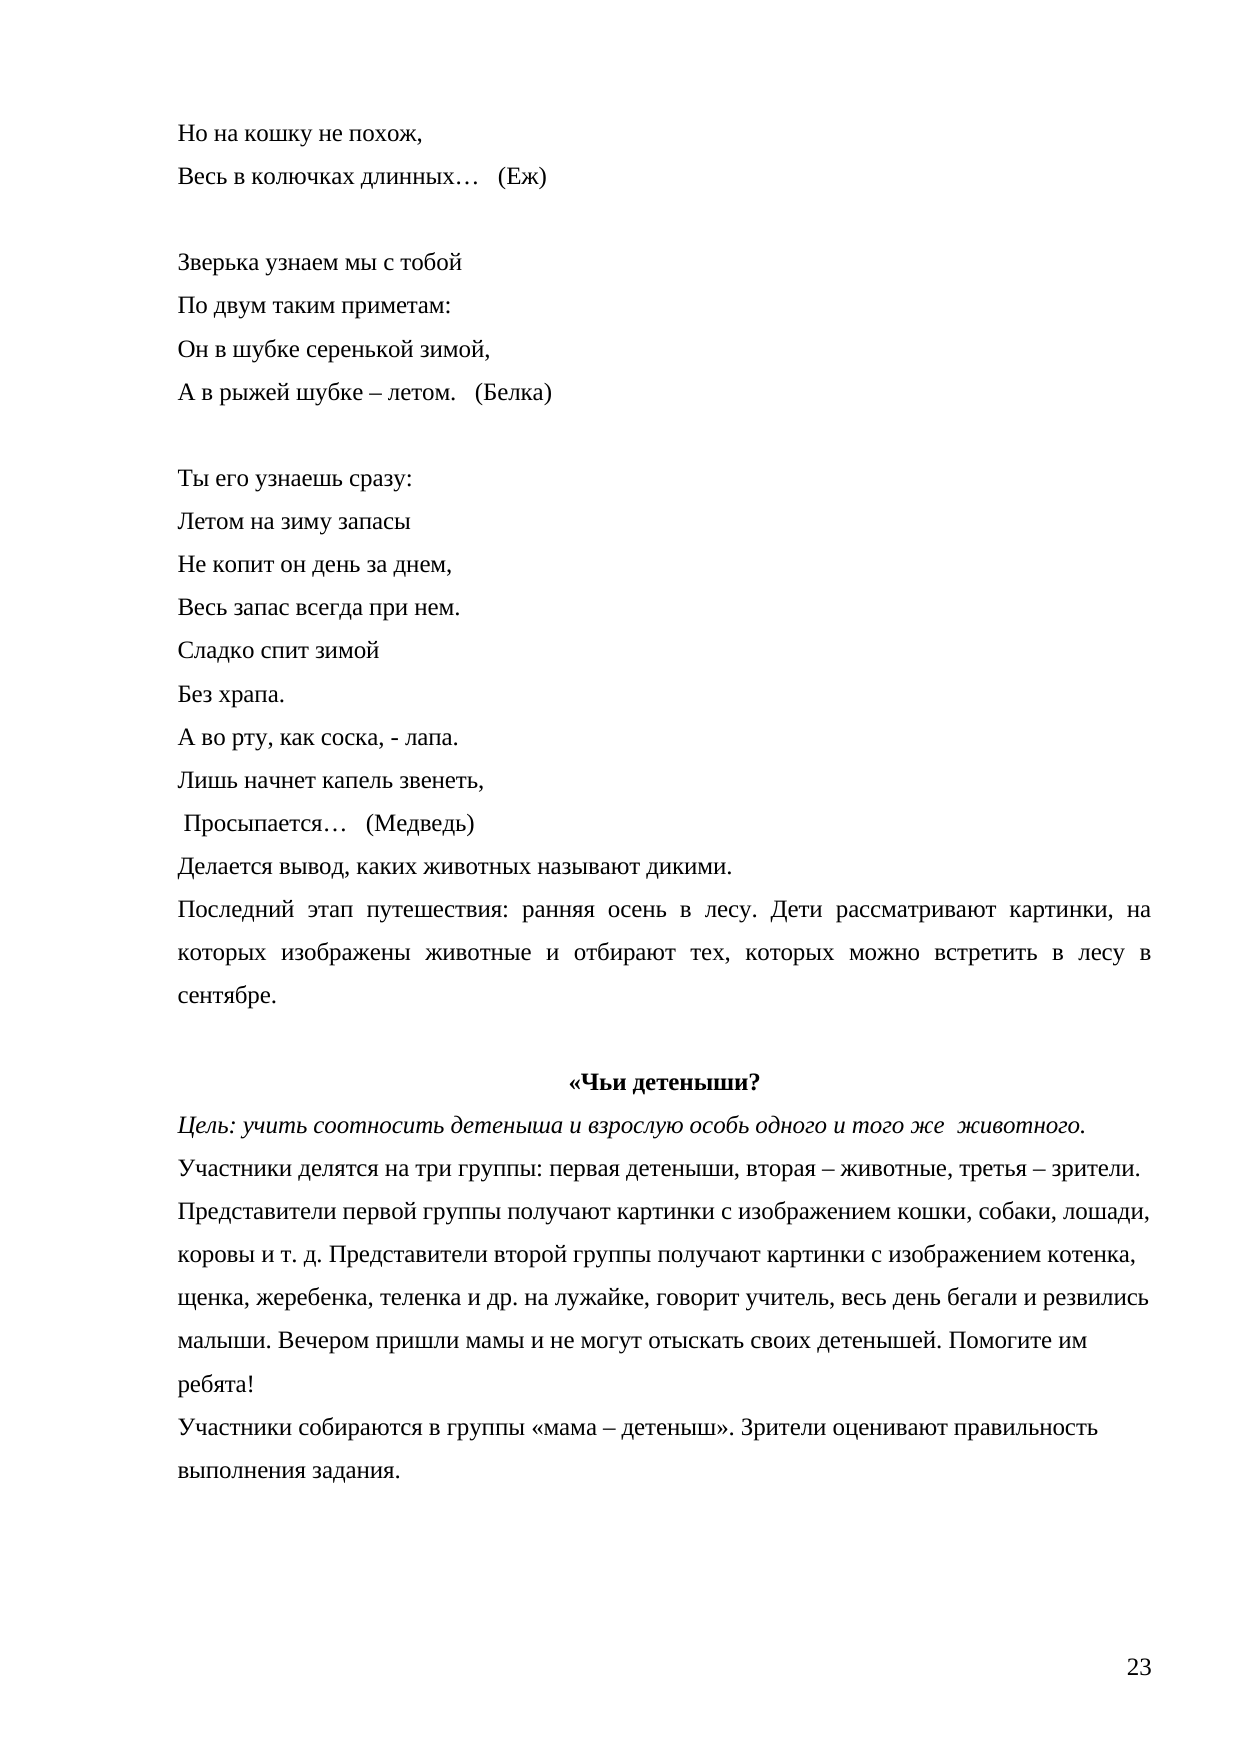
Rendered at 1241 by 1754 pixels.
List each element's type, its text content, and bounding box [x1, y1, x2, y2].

text Но на кошку не похож, [177, 118, 1152, 147]
text Летом на зиму запасы [177, 506, 1152, 535]
text Последний этап путешествия: ранняя осень в лесу. Дети рассматривают картинки, на которых изображены животные и отбирают тех, которых можно встретить в лесу в сентябре. [177, 894, 1152, 1009]
text Ты его узнаешь сразу: [177, 463, 1152, 492]
text Цель: учить соотносить детеныша и взрослую особь одного и того же животного. [177, 1110, 1152, 1139]
text Делается вывод, каких животных называют дикими. [177, 851, 1152, 880]
text По двум таким приметам: [177, 291, 1152, 319]
text Без храпа. [177, 679, 1152, 707]
text А в рыжей шубке – летом. (Белка) [177, 377, 1152, 406]
text «Чьи детеныши? [177, 1067, 1152, 1096]
text А во рту, как соска, - лапа. [177, 722, 1152, 751]
text Не копит он день за днем, [177, 549, 1152, 578]
text Участники делятся на три группы: первая детеныши, вторая – животные, третья – зрители. Представители первой группы получают картинки с изображением кошки, собаки, лошади, коровы и т. д. Представители второй группы получают картинки с изображением котенка, щенка, жеребенка, теленка и др. на лужайке, говорит учитель, весь день бегали и резвились малыши. Вечером пришли мамы и не могут отыскать своих детенышей. Помогите им ребята! [177, 1153, 1152, 1397]
text Весь в колючках длинных… (Еж) [177, 161, 1152, 190]
text Он в шубке серенькой зимой, [177, 334, 1152, 362]
text Просыпается… (Медведь) [177, 808, 1152, 837]
text Зверька узнаем мы с тобой [177, 247, 1152, 276]
text Лишь начнет капель звенеть, [177, 765, 1152, 794]
text Участники собираются в группы «мама – детеныш». Зрители оценивают правильность выполнения задания. [177, 1412, 1152, 1484]
text Сладко спит зимой [177, 636, 1152, 664]
text Весь запас всегда при нем. [177, 592, 1152, 621]
